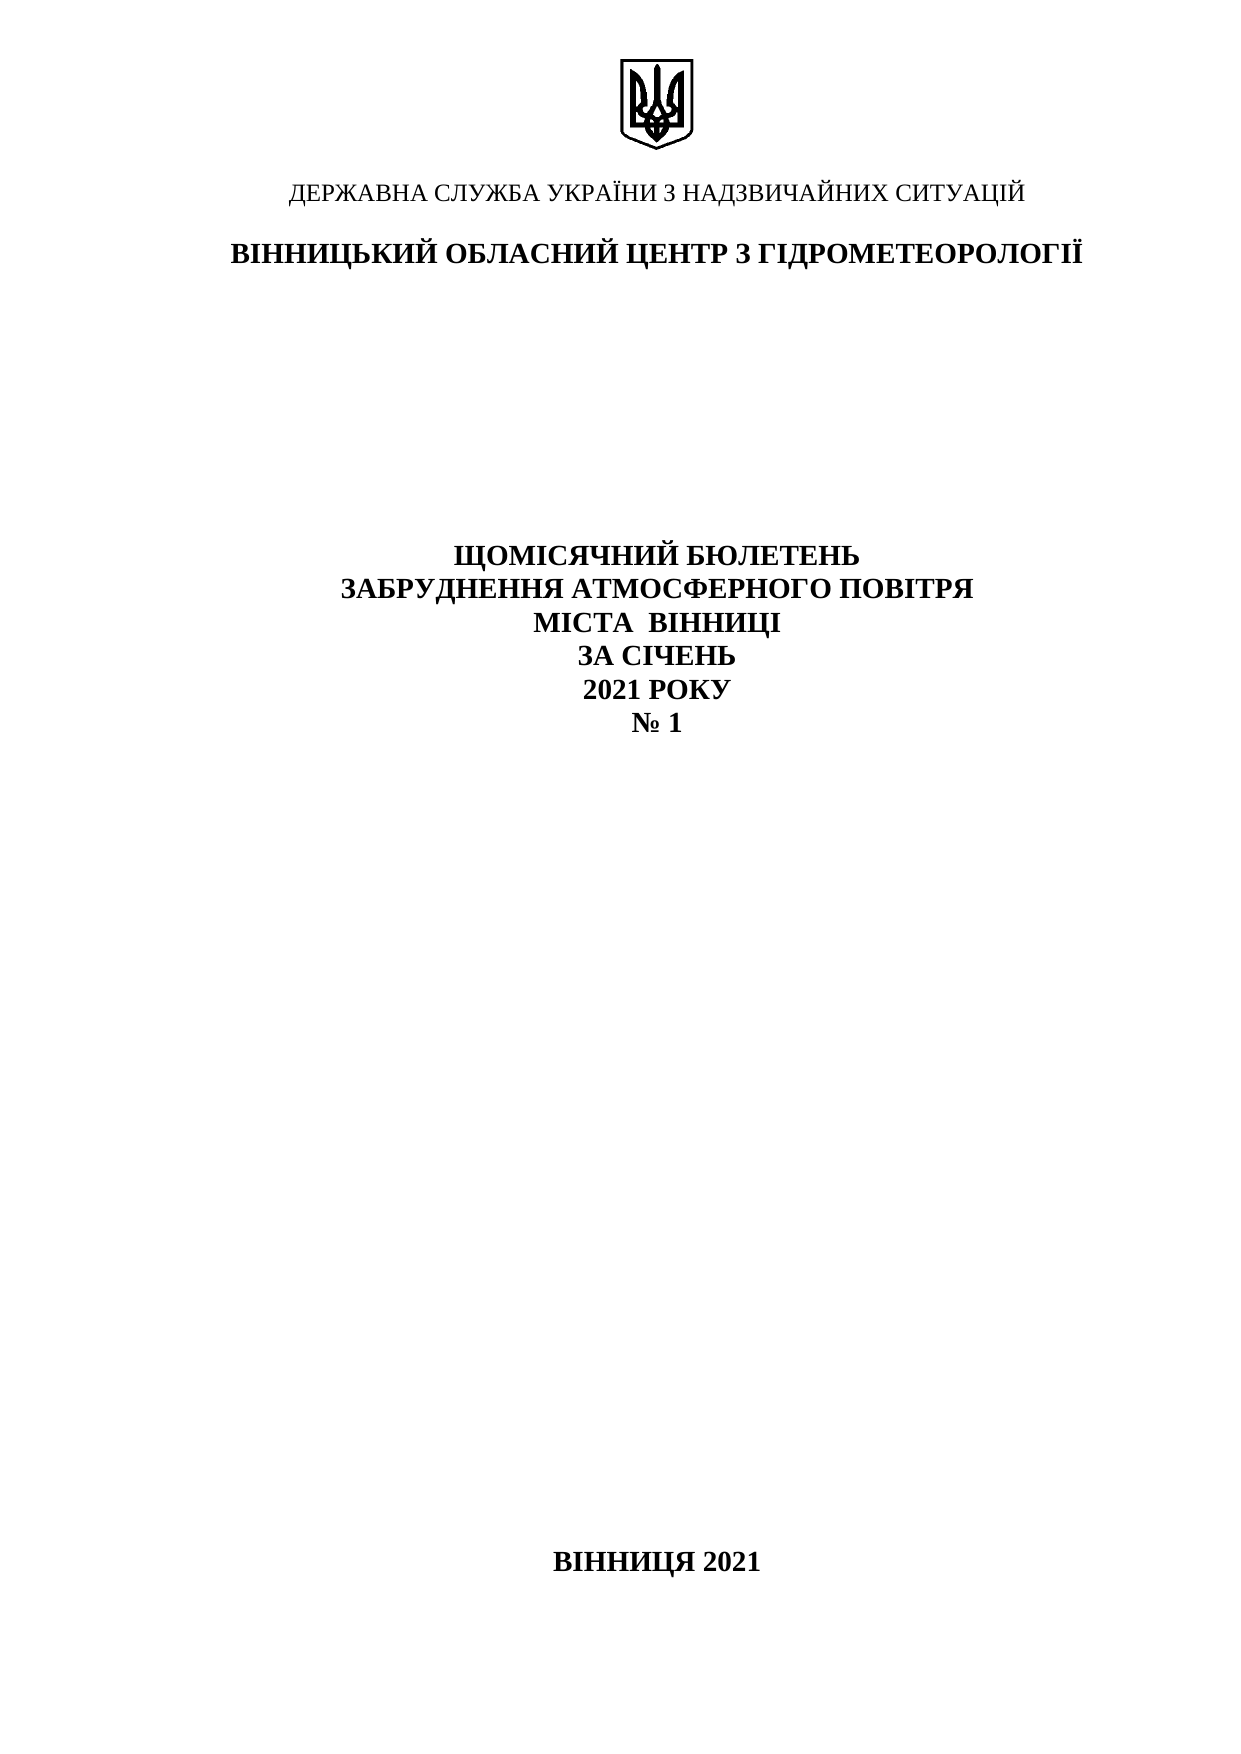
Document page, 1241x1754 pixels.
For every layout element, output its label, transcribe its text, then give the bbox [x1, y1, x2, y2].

text 2021 РОКУ [103, 672, 1152, 706]
text МІСТА ВІННИЦІ [103, 605, 1152, 638]
text ЗА СІЧЕНЬ [103, 638, 1152, 672]
text ДЕРЖАВНА СЛУЖБА УКРАЇНИ З НАДЗВИЧАЙНИХ СИТУАЦІЙ [162, 178, 1152, 207]
picture [620, 59, 694, 150]
text ВІННИЦЬКИЙ ОБЛАСНИЙ ЦЕНТР З ГІДРОМЕТЕОРОЛОГІЇ [162, 236, 1152, 269]
text № 1 [103, 706, 1152, 739]
text ЩОМІСЯЧНИЙ БЮЛЕТЕНЬ [103, 538, 1152, 571]
text ВІННИЦЯ 2021 [103, 1544, 1152, 1578]
text ЗАБРУДНЕННЯ АТМОСФЕРНОГО ПОВІТРЯ [103, 571, 1152, 605]
